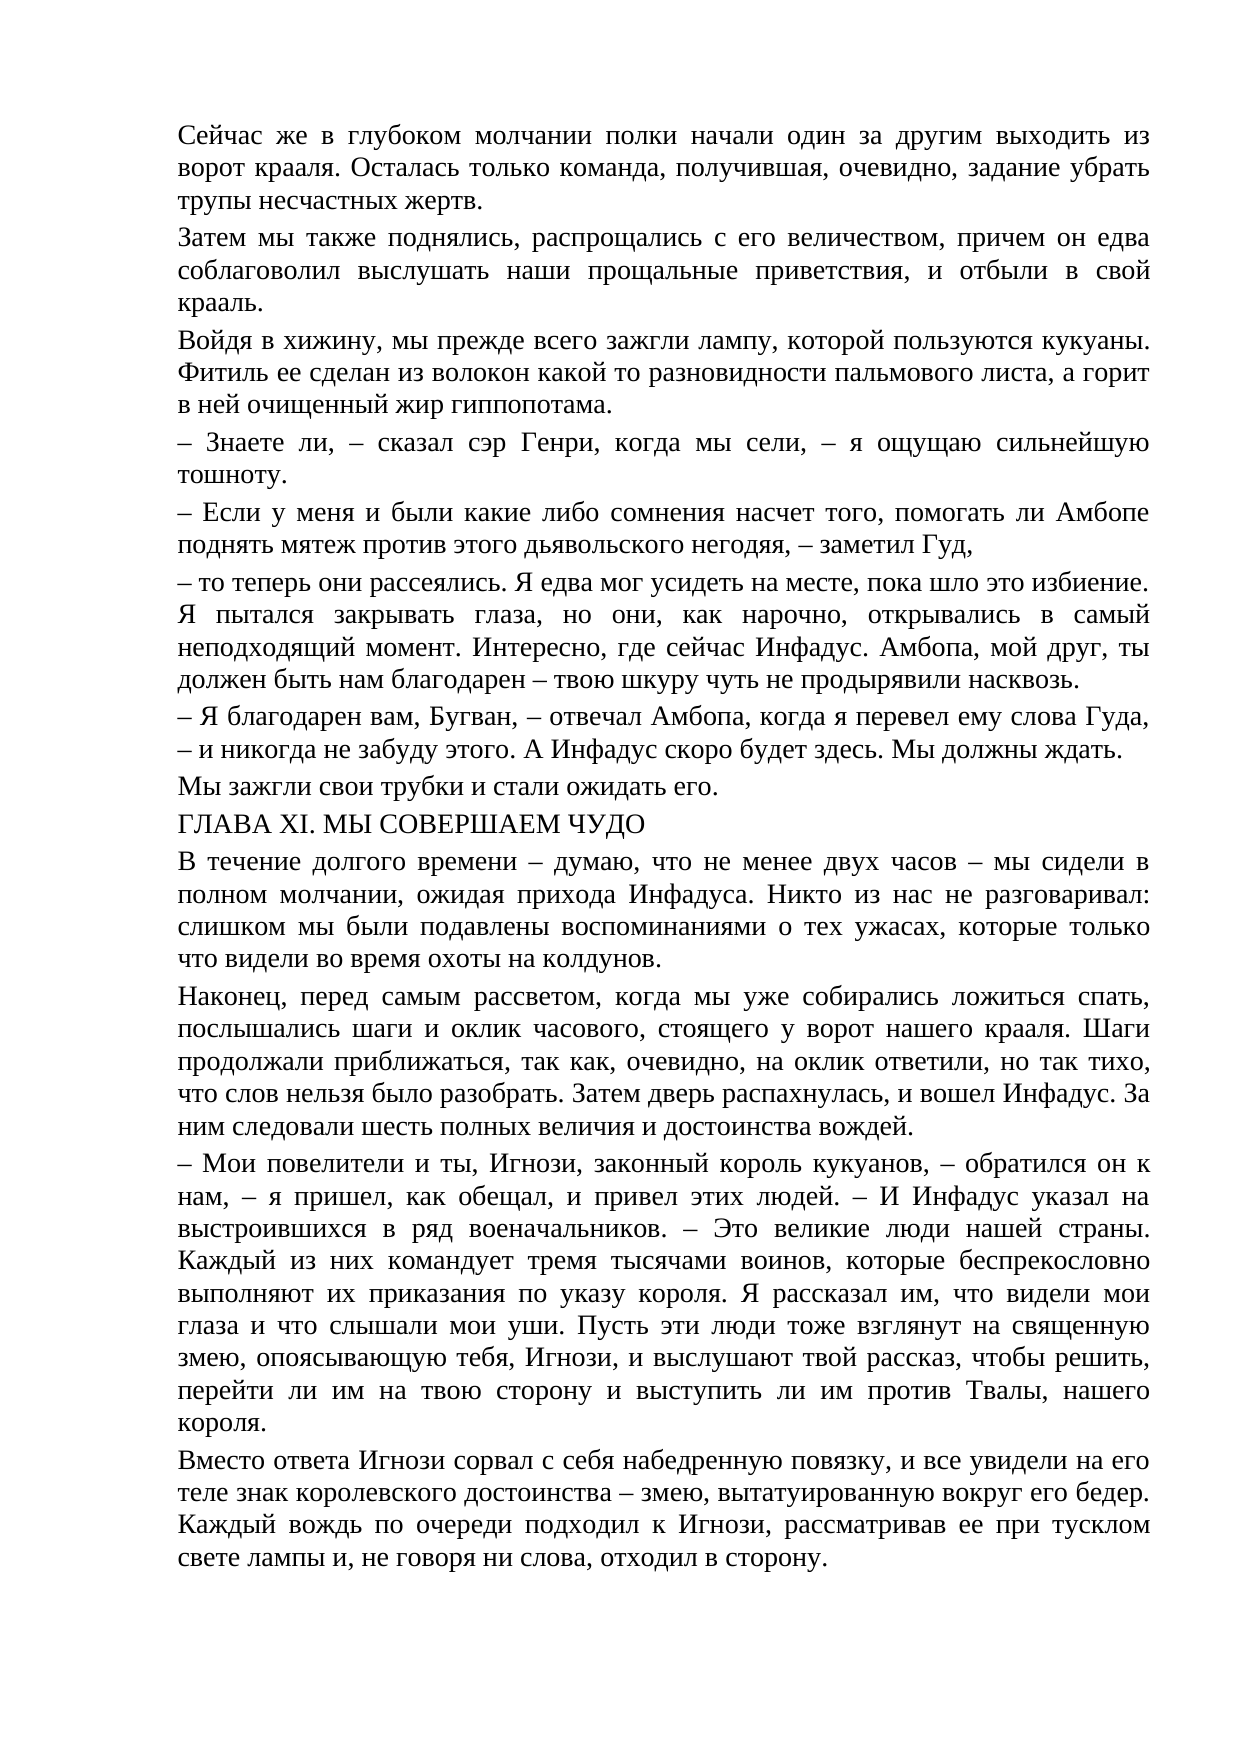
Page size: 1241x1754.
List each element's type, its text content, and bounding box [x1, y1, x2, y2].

text – Знаете ли, – сказал сэр Генри, когда мы сели, – я ощущаю сильнейшую тошноту. [177, 425, 1152, 490]
text Сейчас же в глубоком молчании полки начали один за другим выходить из ворот крааля. Осталась только команда, получившая, очевидно, задание убрать трупы несчастных жертв. [177, 118, 1152, 215]
text Затем мы также поднялись, распрощались с его величеством, причем он едва соблаговолил выслушать наши прощальные приветствия, и отбыли в свой крааль. [177, 220, 1152, 318]
text – то теперь они рассеялись. Я едва мог усидеть на месте, пока шло это избиение. Я пытался закрывать глаза, но они, как нарочно, открывались в самый неподходящий момент. Интересно, где сейчас Инфадус. Амбопа, мой друг, ты должен быть нам благодарен – твою шкуру чуть не продырявили насквозь. [177, 565, 1152, 694]
text Мы зажгли свои трубки и стали ожидать его. [177, 769, 1152, 802]
text Вместо ответа Игнози сорвал с себя набедренную повязку, и все увидели на его теле знак королевского достоинства – змею, вытатуированную вокруг его бедер. Каждый вождь по очереди подходил к Игнози, рассматривав ее при тусклом свете лампы и, не говоря ни слова, отходил в сторону. [177, 1443, 1152, 1572]
text Войдя в хижину, мы прежде всего зажгли лампу, которой пользуются кукуаны. Фитиль ее сделан из волокон какой то разновидности пальмового листа, а горит в ней очищенный жир гиппопотама. [177, 323, 1152, 420]
text – Мои повелители и ты, Игнози, законный король кукуанов, – обратился он к нам, – я пришел, как обещал, и привел этих людей. – И Инфадус указал на выстроившихся в ряд военачальников. – Это великие люди нашей страны. Каждый из них командует тремя тысячами воинов, которые беспрекословно выполняют их приказания по указу короля. Я рассказал им, что видели мои глаза и что слышали мои уши. Пусть эти люди тоже взглянут на священную змею, опоясывающую тебя, Игнози, и выслушают твой рассказ, чтобы решить, перейти ли им на твою сторону и выступить ли им против Твалы, нашего короля. [177, 1146, 1152, 1438]
text – Если у меня и были какие либо сомнения насчет того, помогать ли Амбопе поднять мятеж против этого дьявольского негодяя, – заметил Гуд, [177, 495, 1152, 560]
text ГЛАВА XI. МЫ СОВЕРШАЕМ ЧУДО [177, 807, 1152, 839]
text – Я благодарен вам, Бугван, – отвечал Амбопа, когда я перевел ему слова Гуда, – и никогда не забуду этого. А Инфадус скоро будет здесь. Мы должны ждать. [177, 699, 1152, 764]
text Наконец, перед самым рассветом, когда мы уже собирались ложиться спать, послышались шаги и оклик часового, стоящего у ворот нашего крааля. Шаги продолжали приближаться, так как, очевидно, на оклик ответили, но так тихо, что слов нельзя было разобрать. Затем дверь распахнулась, и вошел Инфадус. За ним следовали шесть полных величия и достоинства вождей. [177, 979, 1152, 1141]
text В течение долгого времени – думаю, что не менее двух часов – мы сидели в полном молчании, ожидая прихода Инфадуса. Никто из нас не разговаривал: слишком мы были подавлены воспоминаниями о тех ужасах, которые только что видели во время охоты на колдунов. [177, 844, 1152, 974]
